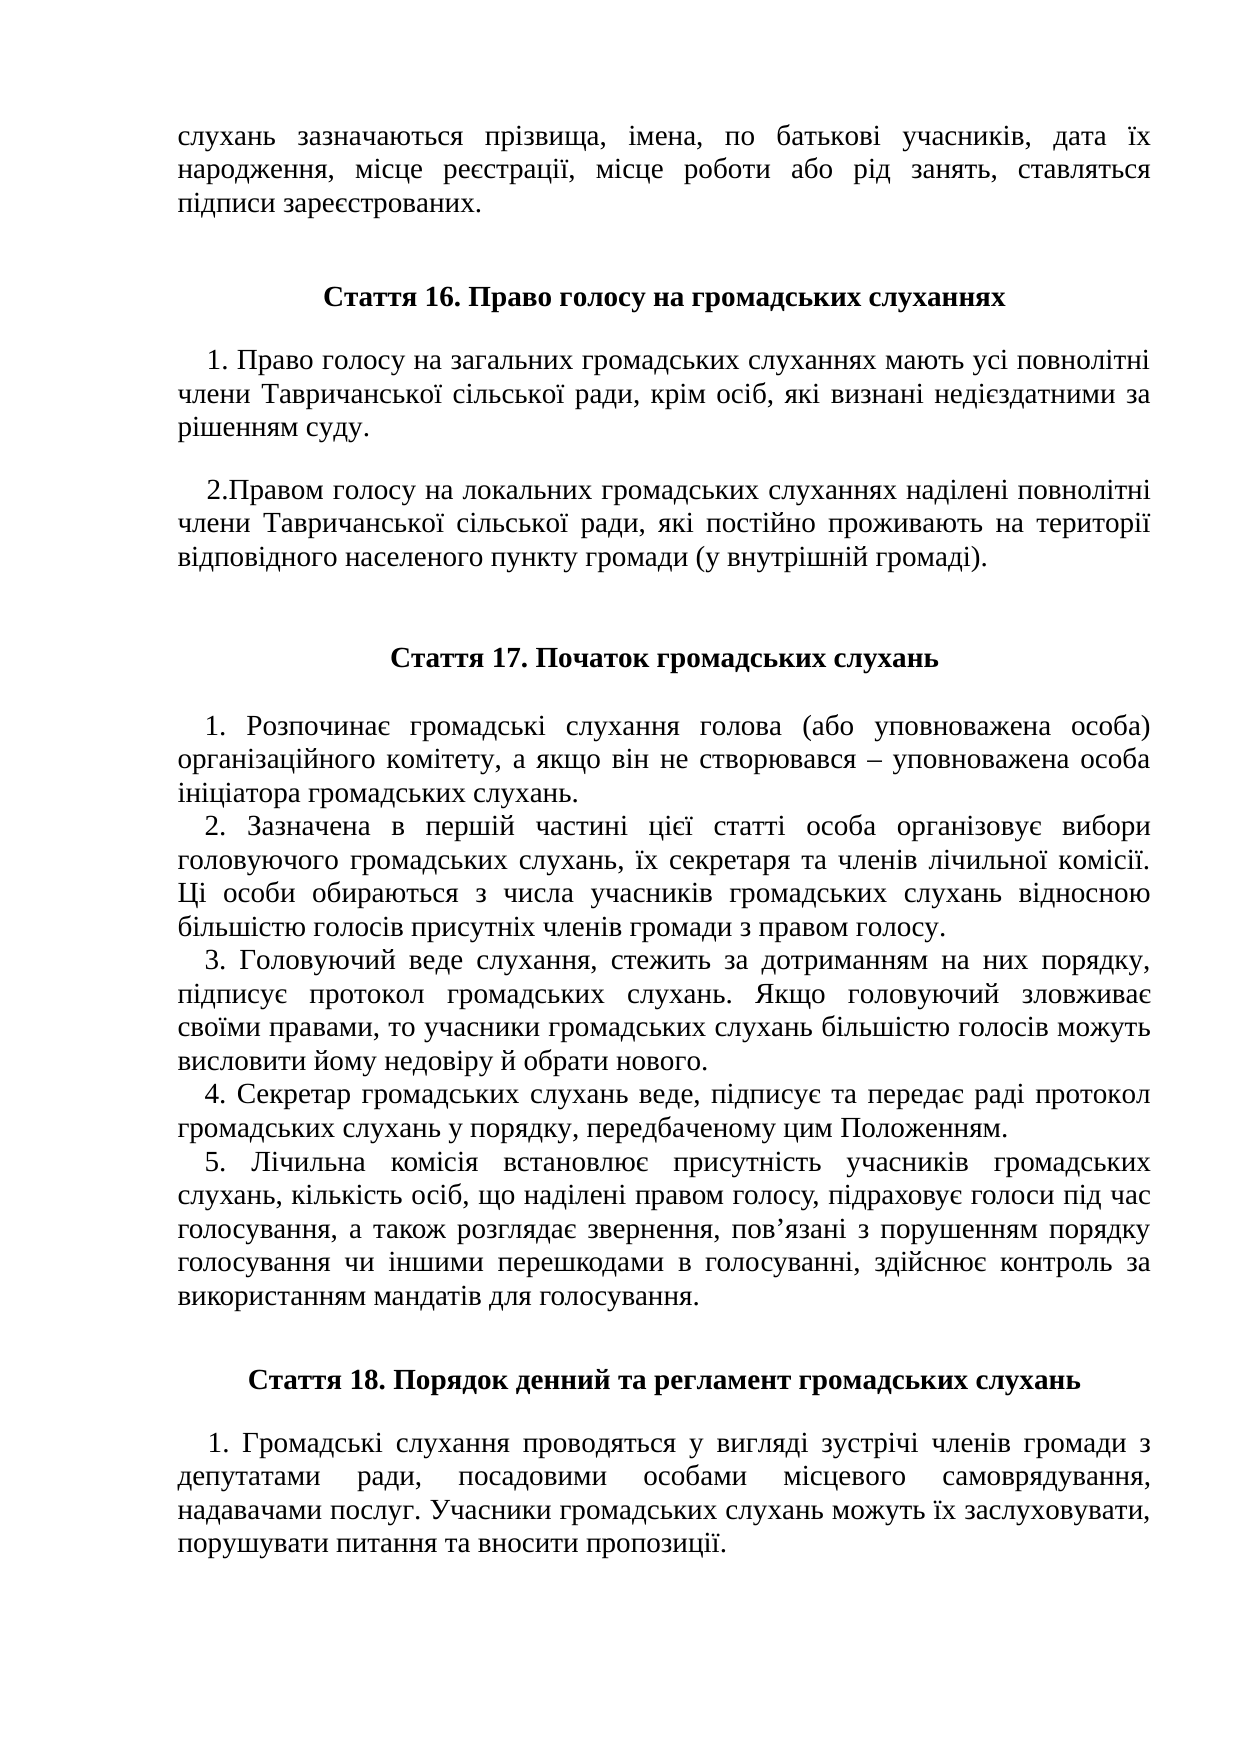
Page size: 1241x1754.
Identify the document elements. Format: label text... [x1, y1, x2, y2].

text 5. Лічильна комісія встановлює присутність учасників громадських слухань, кількість осіб, що наділені правом голосу, підраховує голоси під час голосування, а також розглядає звернення, пов’язані з порушенням порядку голосування чи іншими перешкодами в голосуванні, здійснює контроль за використанням мандатів для голосування. [177, 1144, 1152, 1311]
text 4. Секретар громадських слухань веде, підписує та передає раді протокол громадських слухань у порядку, передбаченому цим Положенням. [177, 1077, 1152, 1144]
text 2. Зазначена в першій частині цієї статті особа організовує вибори головуючого громадських слухань, їх секретаря та членів лічильної комісії. Ці особи обираються з числа учасників громадських слухань відносною більшістю голосів присутніх членів громади з правом голосу. [177, 808, 1152, 942]
text Стаття 17. Початок громадських слухань [177, 641, 1152, 674]
text 2.Правом голосу на локальних громадських слуханнях наділені повнолітні члени Тавричанської сільської ради, які постійно проживають на території відповідного населеного пункту громади (у внутрішній громаді). [177, 472, 1152, 573]
text 1. Розпочинає громадські слухання голова (або уповноважена особа) організаційного комітету, а якщо він не створювався – уповноважена особа ініціатора громадських слухань. [177, 708, 1152, 808]
text Стаття 16. Право голосу на громадських слуханнях [177, 279, 1152, 313]
text 1. Громадські слухання проводяться у вигляді зустрічі членів громади з депутатами ради, посадовими особами місцевого самоврядування, надавачами послуг. Учасники громадських слухань можуть їх заслуховувати, порушувати питання та вносити пропозиції. [177, 1425, 1152, 1559]
text 3. Головуючий веде слухання, стежить за дотриманням на них порядку, підписує протокол громадських слухань. Якщо головуючий зловживає своїми правами, то учасники громадських слухань більшістю голосів можуть висловити йому недовіру й обрати нового. [177, 942, 1152, 1077]
text 1. Право голосу на загальних громадських слуханнях мають усі повнолітні члени Тавричанської сільської ради, крім осіб, які визнані недієздатними за рішенням суду. [177, 342, 1152, 443]
text Стаття 18. Порядок денний та регламент громадських слухань [177, 1362, 1152, 1396]
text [177, 118, 1152, 219]
